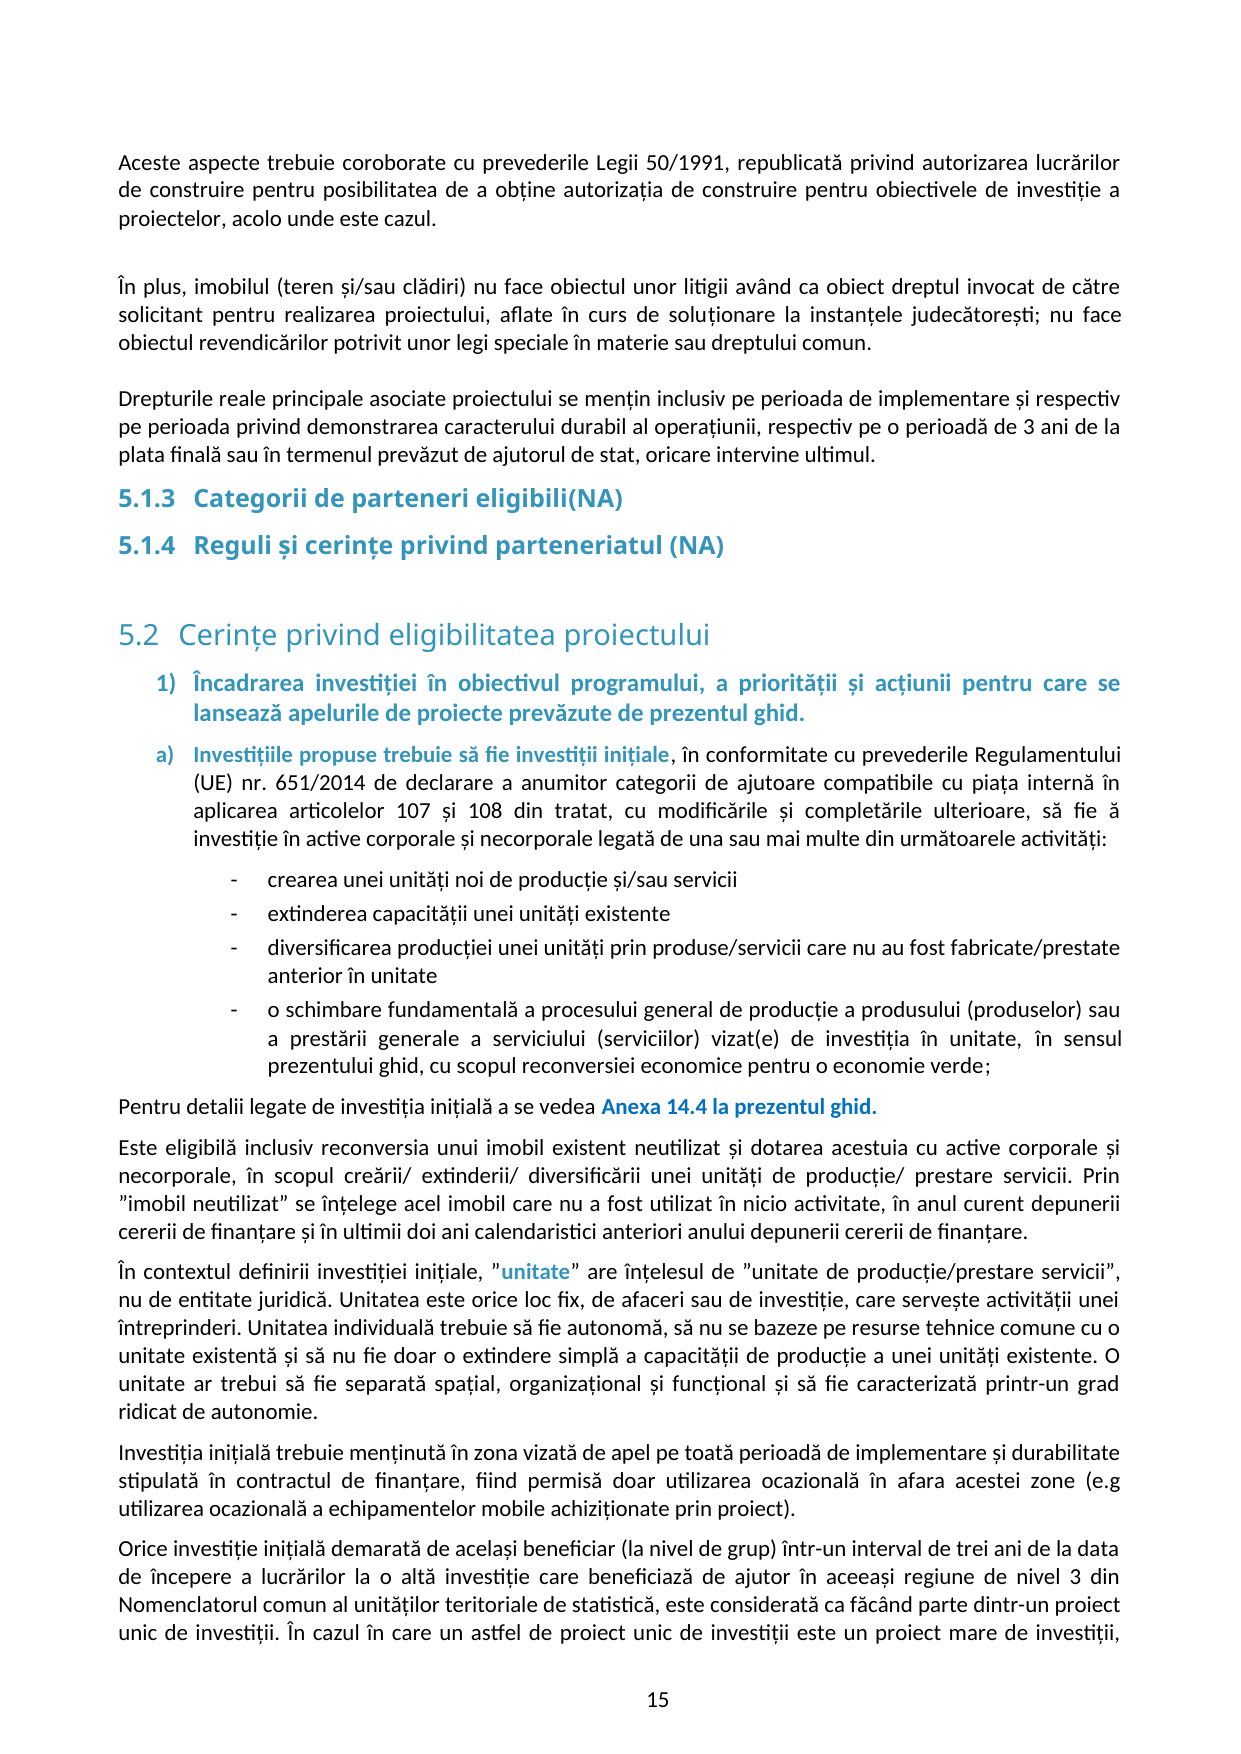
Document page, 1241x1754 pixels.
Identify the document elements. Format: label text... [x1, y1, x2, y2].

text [118, 1534, 1122, 1647]
text În plus, imobilul (teren și/sau clădiri) nu face obiectul unor litigii având ca obiect dreptul invocat de către solicitant pentru realizarea proiectului, aflate în curs de soluţionare la instanţele judecătoreşti; nu face obiectul revendicărilor potrivit unor legi speciale în materie sau dreptului comun. [118, 272, 1122, 356]
subtitle Reguli și cerințe privind parteneriatul (NA) [118, 527, 1122, 561]
text În contextul definirii investiției inițiale, ”unitate” are înțelesul de ”unitate de producție/prestare servicii”, nu de entitate juridică. Unitatea este orice loc fix, de afaceri sau de investiție, care servește activității unei întreprinderi. Unitatea individuală trebuie să fie autonomă, să nu se bazeze pe resurse tehnice comune cu o unitate existentă și să nu fie doar o extindere simplă a capacității de producție a unei unități existente. O unitate ar trebui să fie separată spațial, organizațional și funcțional și să fie caracterizată printr-un grad ridicat de autonomie. [118, 1257, 1122, 1425]
subtitle Categorii de parteneri eligibili (NA) [118, 481, 1122, 515]
list crearea unei unități noi de producție și/sau servicii [230, 865, 1122, 893]
text Pentru detalii legate de investiția inițială a se vedea Anexa 14.4 la prezentul ghid. [118, 1092, 1122, 1120]
list Investițiile propuse trebuie să fie investiții inițiale, în conformitate cu prevederile Regulamentului (UE) nr. 651/2014 de declarare a anumitor categorii de ajutoare compatibile cu piața internă în aplicarea articolelor 107 și 108 din tratat, cu modificările și completările ulterioare, să fie ă investiție în active corporale și necorporale legată de una sau mai multe din următoarele activități: [156, 740, 1122, 852]
text Drepturile reale principale asociate proiectului se mențin inclusiv pe perioada de implementare și respectiv pe perioada privind demonstrarea caracterului durabil al operațiunii, respectiv pe o perioadă de 3 ani de la plata finală sau în termenul prevăzut de ajutorul de stat, oricare intervine ultimul. [118, 384, 1122, 468]
text Aceste aspecte trebuie coroborate cu prevederile Legii 50/1991, republicată privind autorizarea lucrărilor de construire pentru posibilitatea de a obține autorizația de construire pentru obiectivele de investiție a proiectelor, acolo unde este cazul. [118, 148, 1122, 232]
text Investiția inițială trebuie menținută în zona vizată de apel pe toată perioadă de implementare și durabilitate stipulată în contractul de finanțare, fiind permisă doar utilizarea ocazională în afara acestei zone (e.g utilizarea ocazională a echipamentelor mobile achiziționate prin proiect). [118, 1438, 1122, 1522]
subtitle Cerințe privind eligibilitatea proiectului [118, 614, 1122, 654]
list Încadrarea investiției în obiectivul programului, a priorității și acțiunii pentru care se lansează apelurile de proiecte prevăzute de prezentul ghid. [156, 667, 1122, 728]
text Este eligibilă inclusiv reconversia unui imobil existent neutilizat și dotarea acestuia cu active corporale și necorporale, în scopul creării/ extinderii/ diversificării unei unități de producție/ prestare servicii. Prin ”imobil neutilizat” se înțelege acel imobil care nu a fost utilizat în nicio activitate, în anul curent depunerii cererii de finanțare și în ultimii doi ani calendaristici anteriori anului depunerii cererii de finanțare. [118, 1133, 1122, 1245]
list diversificarea producției unei unități prin produse/servicii care nu au fost fabricate/prestate anterior în unitate [230, 933, 1122, 989]
list extinderea capacității unei unități existente [230, 899, 1122, 927]
list o schimbare fundamentală a procesului general de producție a produsului (produselor) sau a prestării generale a serviciului (serviciilor) vizat(e) de investiția în unitate, în sensul prezentului ghid, cu scopul reconversiei economice pentru o economie verde; [230, 996, 1122, 1080]
